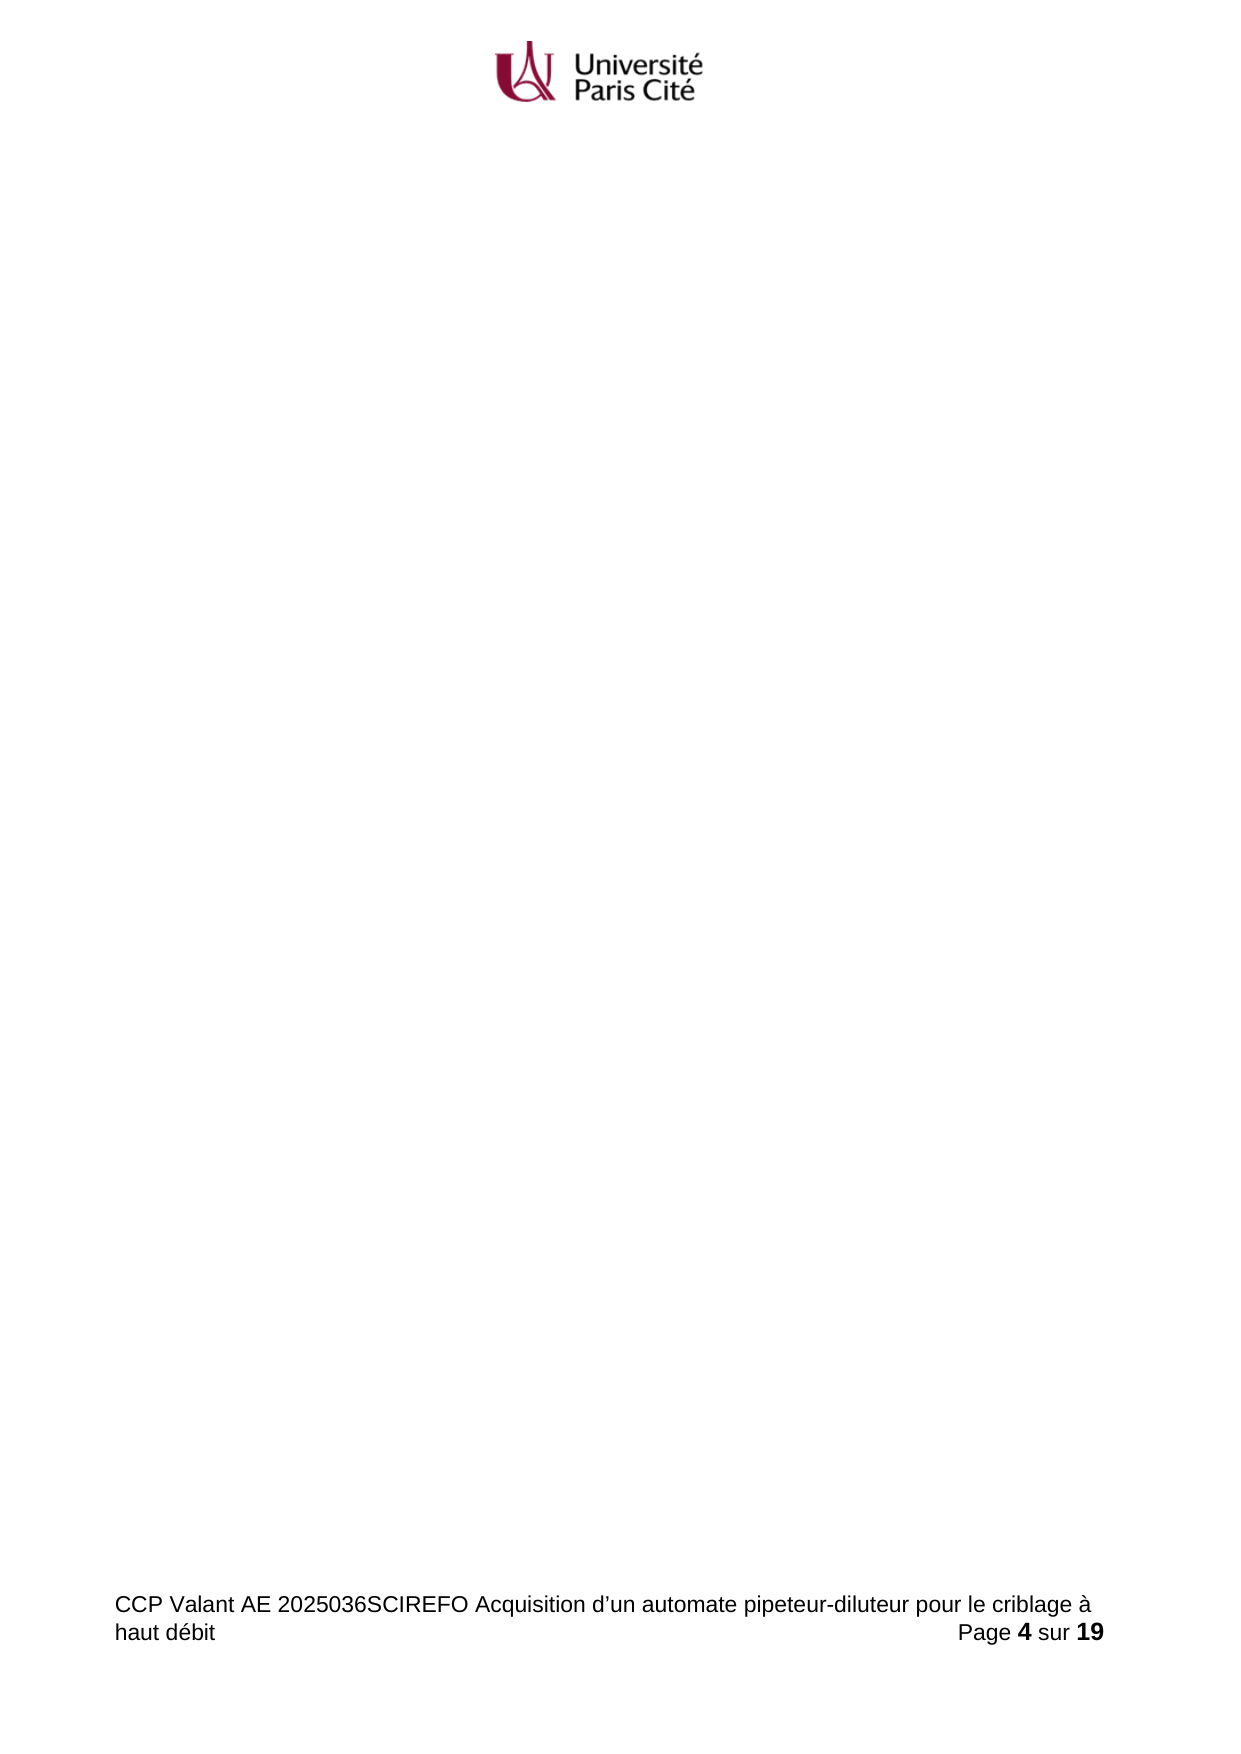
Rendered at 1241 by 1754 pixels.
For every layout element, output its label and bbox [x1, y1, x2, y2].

picture [494, 41, 703, 102]
